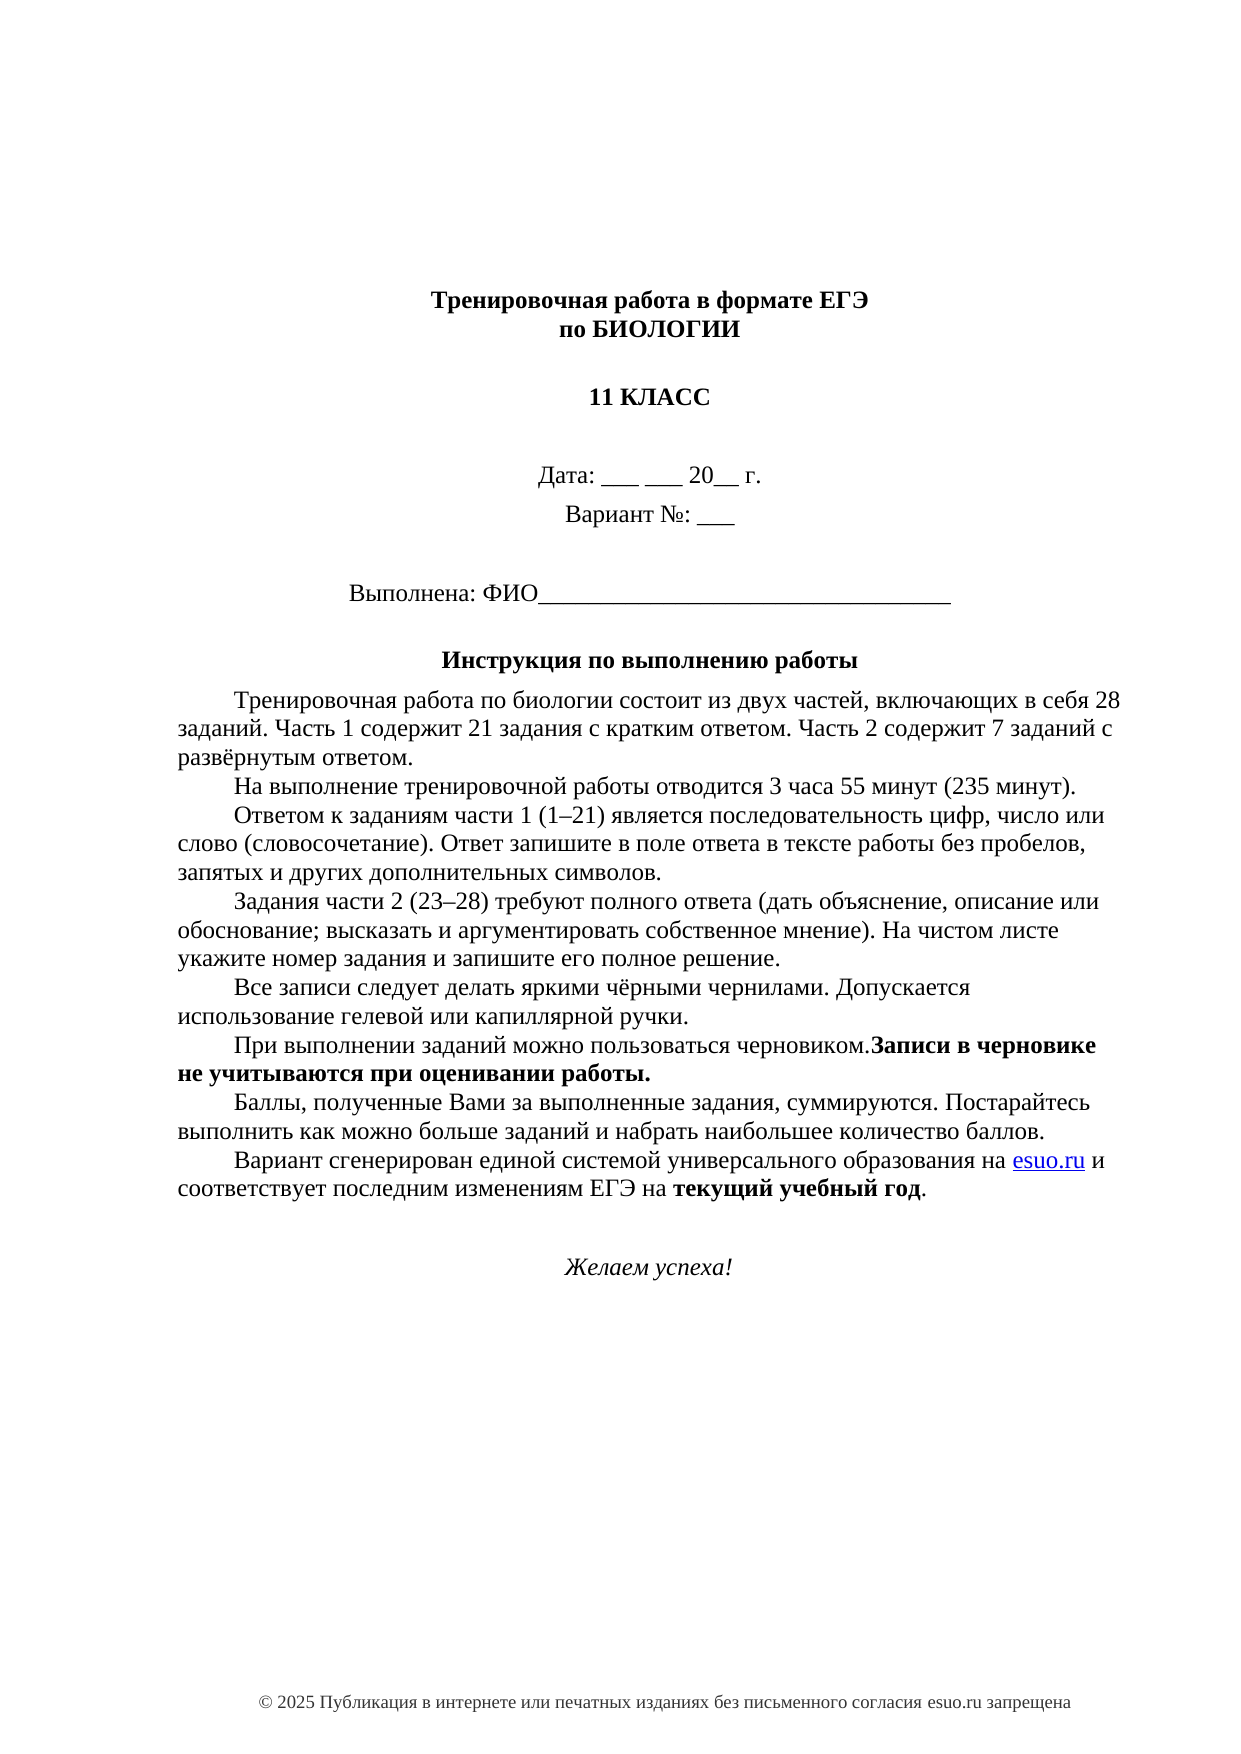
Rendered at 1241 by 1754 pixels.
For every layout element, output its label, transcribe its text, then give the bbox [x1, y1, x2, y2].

text 11 КЛАСС [177, 382, 1122, 411]
text Тренировочная работа по биологии состоит из двух частей, включающих в себя 28 заданий. Часть 1 содержит 21 задания с кратким ответом. Часть 2 содержит 7 заданий с развёрнутым ответом. На выполнение тренировочной работы отводится 3 часа 55 минут (235 минут). Ответом к заданиям части 1 (1–21) является последовательность цифр, число или слово (словосочетание). Ответ запишите в поле ответа в тексте работы без пробелов, запятых и других дополнительных символов. Задания части 2 (23–28) требуют полного ответа (дать объяснение, описание или обоснование; высказать и аргументировать собственное мнение). На чистом листе укажите номер задания и запишите его полное решение. Все записи следует делать яркими чёрными чернилами. Допускается использование гелевой или капиллярной ручки. При выполнении заданий можно пользоваться черновиком.Записи в черновике не учитываются при оценивании работы. Баллы, полученные Вами за выполненные задания, суммируются. Постарайтесь выполнить как можно больше заданий и набрать наибольшее количество баллов. Вариант сгенерирован единой системой универсального образования на esuo.ru и соответствует последним изменениям ЕГЭ на текущий учебный год. [177, 685, 1122, 1202]
text Инструкция по выполнению работы [177, 617, 1122, 674]
text Дата: ___ ___ 20__ г. [177, 460, 1122, 489]
text Тренировочная работа в формате ЕГЭ по БИОЛОГИИ [177, 285, 1122, 371]
text Желаем успеха! [177, 1252, 1122, 1281]
text Выполнена: ФИО_________________________________ [177, 578, 1122, 606]
text Вариант №: ___ [177, 499, 1122, 528]
